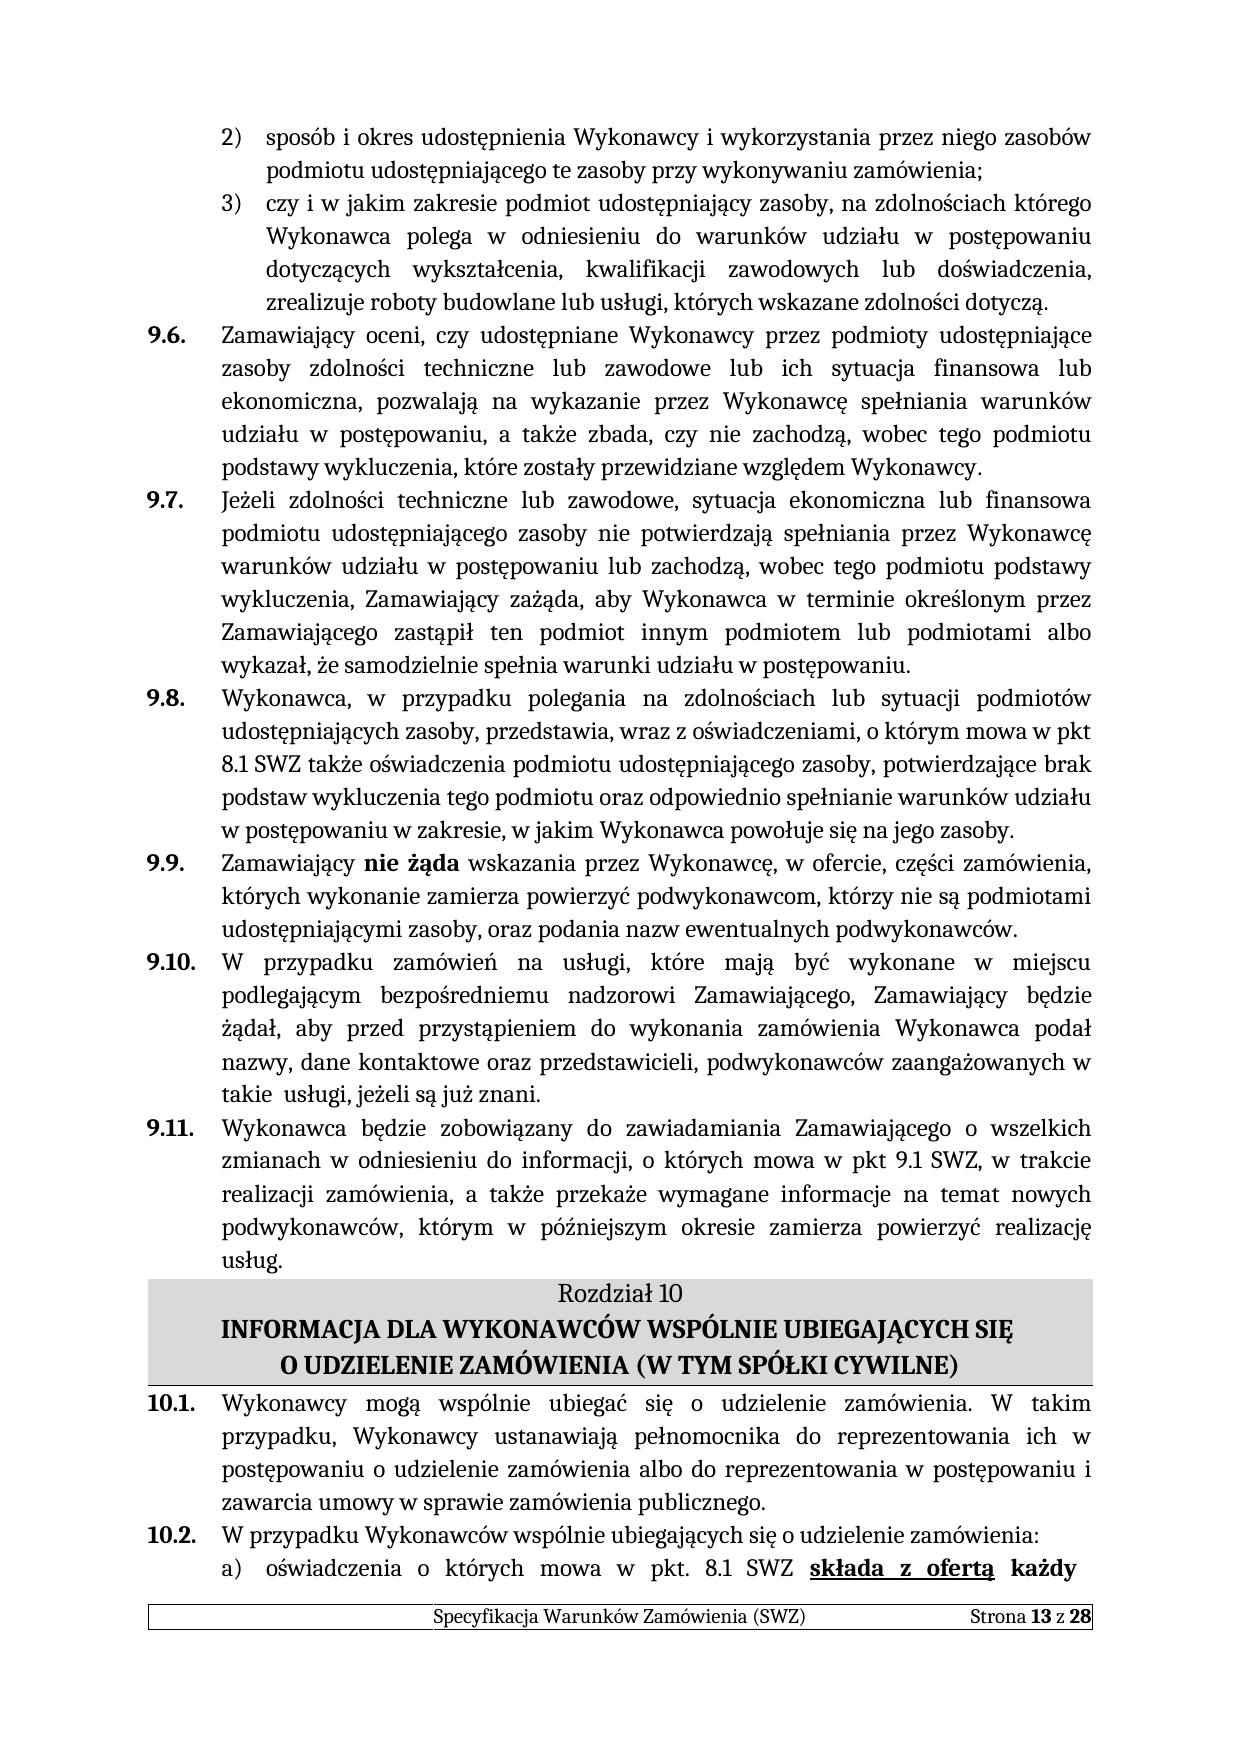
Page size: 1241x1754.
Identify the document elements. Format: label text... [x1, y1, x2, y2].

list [221, 1554, 1093, 1582]
list Wykonawca będzie zobowiązany do zawiadamiania Zamawiającego o wszelkich zmianach w odniesieniu do informacji, o których mowa w pkt 9.1 SWZ, w trakcie realizacji zamówienia, a także przekaże wymagane informacje na temat nowych podwykonawców, którym w późniejszym okresie zamierza powierzyć realizację usług. [146, 1113, 1093, 1274]
list sposób i okres udostępnienia Wykonawcy i wykorzystania przez niego zasobów podmiotu udostępniającego te zasoby przy wykonywaniu zamówienia; [221, 123, 1093, 184]
list Wykonawca, w przypadku polegania na zdolnościach lub sytuacji podmiotów udostępniających zasoby, przedstawia, wraz z oświadczeniami, o którym mowa w pkt 8.1 SWZ także oświadczenia podmiotu udostępniającego zasoby, potwierdzające brak podstaw wykluczenia tego podmiotu oraz odpowiednio spełnianie warunków udziału w postępowaniu w zakresie, w jakim Wykonawca powołuje się na jego zasoby. [146, 684, 1093, 845]
list Jeżeli zdolności techniczne lub zawodowe, sytuacja ekonomiczna lub finansowa podmiotu udostępniającego zasoby nie potwierdzają spełniania przez Wykonawcę warunków udziału w postępowaniu lub zachodzą, wobec tego podmiotu podstawy wykluczenia, Zamawiający zażąda, aby Wykonawca w terminie określonym przez Zamawiającego zastąpił ten podmiot innym podmiotem lub podmiotami albo wykazał, że samodzielnie spełnia warunki udziału w postępowaniu. [146, 486, 1093, 680]
list Wykonawcy mogą wspólnie ubiegać się o udzielenie zamówienia. W takim przypadku, Wykonawcy ustanawiają pełnomocnika do reprezentowania ich w postępowaniu o udzielenie zamówienia albo do reprezentowania w postępowaniu i zawarcia umowy w sprawie zamówienia publicznego. [148, 1388, 1093, 1516]
list czy i w jakim zakresie podmiot udostępniający zasoby, na zdolnościach którego Wykonawca polega w odniesieniu do warunków udziału w postępowaniu dotyczących wykształcenia, kwalifikacji zawodowych lub doświadczenia, zrealizuje roboty budowlane lub usługi, których wskazane zdolności dotyczą. [221, 189, 1093, 317]
list Zamawiający oceni, czy udostępniane Wykonawcy przez podmioty udostępniające zasoby zdolności techniczne lub zawodowe lub ich sytuacja finansowa lub ekonomiczna, pozwalają na wykazanie przez Wykonawcę spełniania warunków udziału w postępowaniu, a także zbada, czy nie zachodzą, wobec tego podmiotu podstawy wykluczenia, które zostały przewidziane względem Wykonawcy. [148, 321, 1093, 482]
list Zamawiający nie żąda wskazania przez Wykonawcę, w ofercie, części zamówienia, których wykonanie zamierza powierzyć podwykonawcom, którzy nie są podmiotami udostępniającymi zasoby, oraz podania nazw ewentualnych podwykonawców. [146, 849, 1093, 944]
list W przypadku zamówień na usługi, które mają być wykonane w miejscu podlegającym bezpośredniemu nadzorowi Zamawiającego, Zamawiający będzie żądał, aby przed przystąpieniem do wykonania zamówienia Wykonawca podał nazwy, dane kontaktowe oraz przedstawicieli, podwykonawców zaangażowanych w takie usługi, jeżeli są już znani. [146, 948, 1093, 1109]
list W przypadku Wykonawców wspólnie ubiegających się o udzielenie zamówienia: [148, 1521, 1093, 1549]
table_header Rozdział 10 INFORMACJA DLA WYKONAWCÓW WSPÓLNIE UBIEGAJĄCYCH SIĘ O UDZIELENIE ZAMÓWIENIA (W TYM SPÓŁKI CYWILNE) [148, 1279, 1093, 1385]
